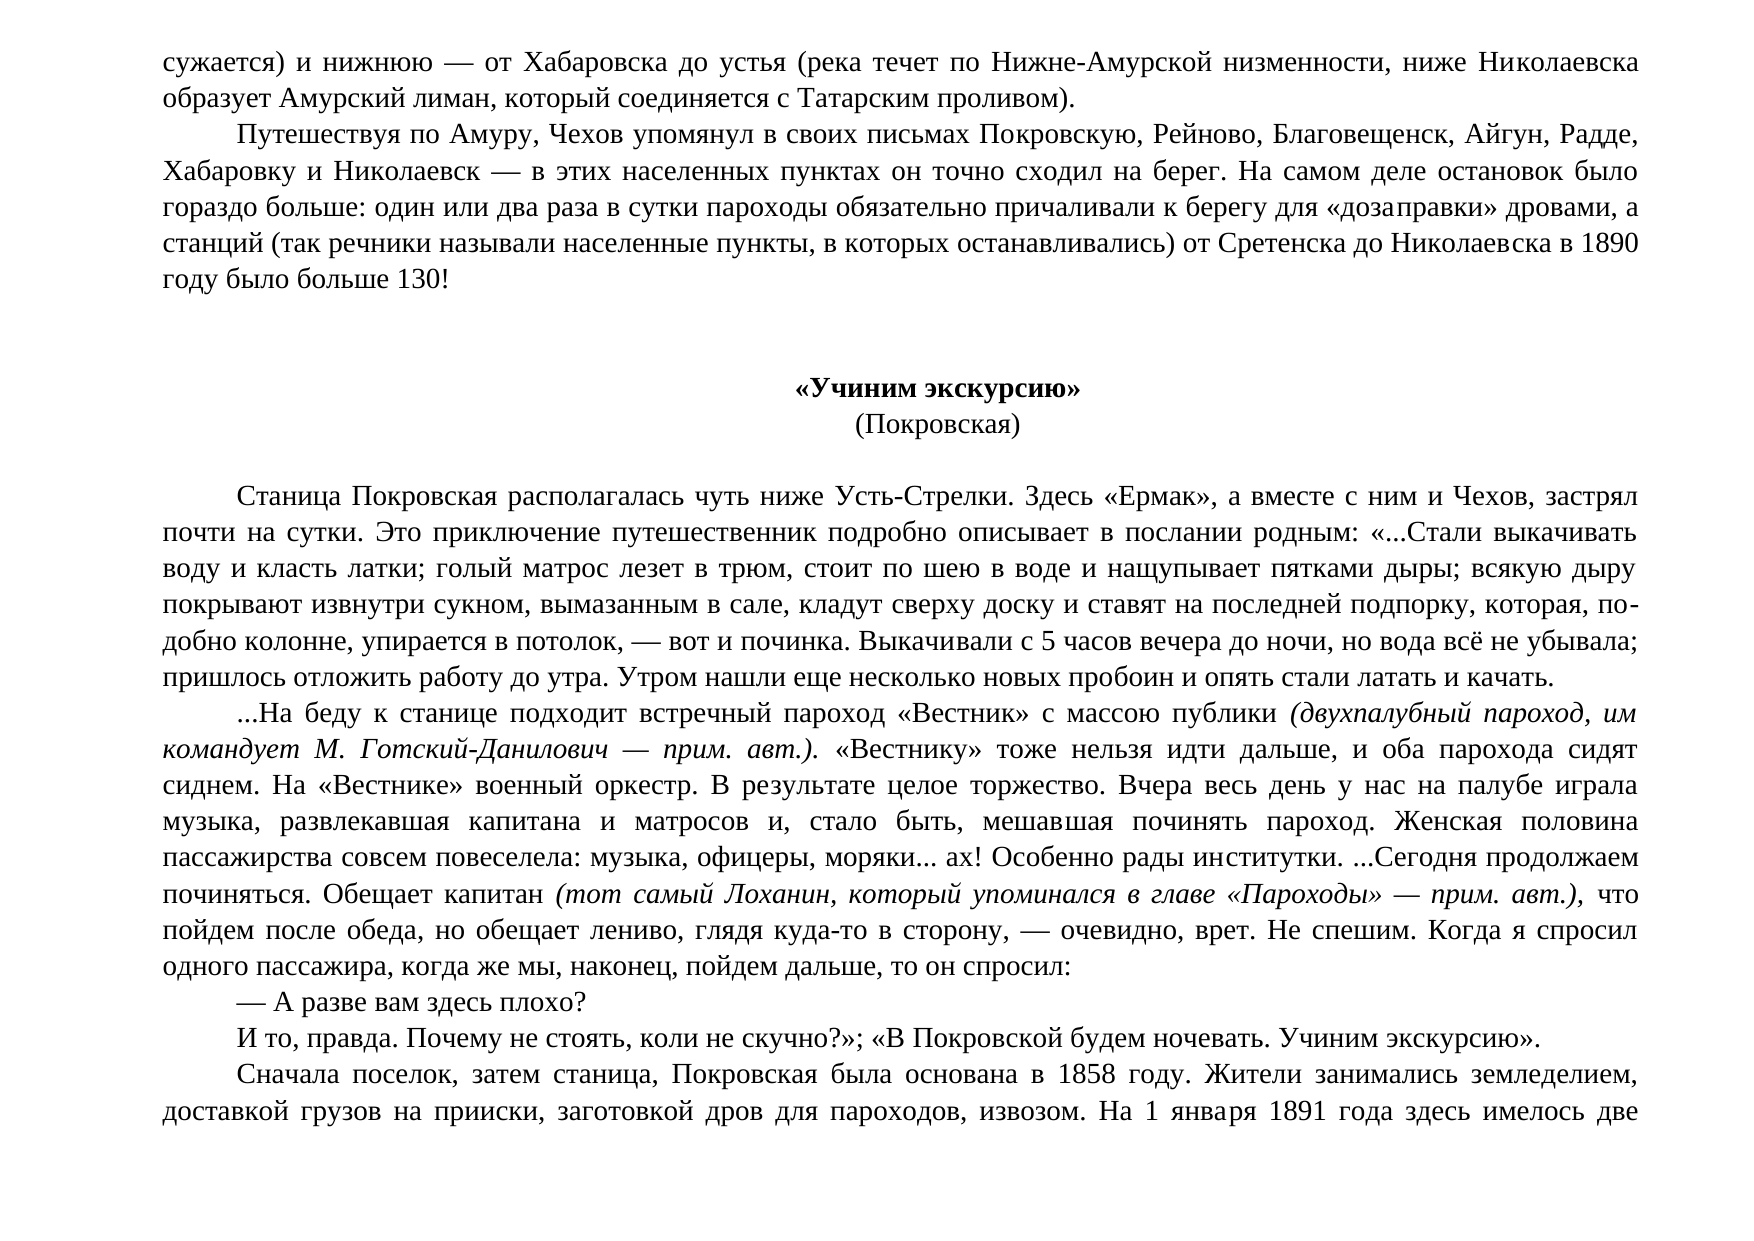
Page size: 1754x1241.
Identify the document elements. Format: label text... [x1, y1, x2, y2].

text Станица Покровская располагалась чуть ниже Усть-Стрелки. Здесь «Ермак», а вместе с ним и Чехов, застрял почти на сутки. Это приключение путешественник подробно описывает в послании родным: «...Стали выкачивать воду и класть латки; голый матрос лезет в трюм, стоит по шею в воде и нащупывает пятками дыры; всякую дыру покрывают извнутри сукном, вымазанным в сале, кладут сверху доску и ставят на последней подпорку, которая, подобно колонне, упирается в потолок, — вот и починка. Выкачивали с 5 часов вечера до ночи, но вода всё не убывала; пришлось отложить работу до утра. Утром нашли еще несколько новых пробоин и опять стали латать и качать. [162, 478, 1639, 692]
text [162, 44, 1639, 114]
text — А разве вам здесь плохо? [162, 984, 1639, 1018]
text ...На беду к станице подходит встречный пароход «Вестник» с массою публики (двухпалубный пароход, им командует М. Готский-Данилович — прим. авт.). «Вестнику» тоже нельзя идти дальше, и оба парохода сидят сиднем. На «Вестнике» военный оркестр. В результате целое торжество. Вчера весь день у нас на палубе играла музыка, развлекавшая капитана и матросов и, стало быть, мешавшая починять пароход. Женская половина пассажирства совсем повеселела: музыка, офицеры, моряки... ах! Особенно рады институтки. ...Сегодня продолжаем починяться. Обещает капитан (тот самый Лоханин, который упоминался в главе «Пароходы» — прим. авт.), что пойдем после обеда, но обещает лениво, глядя куда-то в сторону, — очевидно, врет. Не спешим. Когда я спросил одного пассажира, когда же мы, наконец, пойдем дальше, то он спросил: [162, 695, 1639, 982]
text (Покровская) [162, 406, 1639, 439]
text «Учиним экскурсию» [162, 370, 1639, 403]
text И то, правда. Почему не стоять, коли не скучно?»; «В Покровской будем ночевать. Учиним экскурсию». [162, 1020, 1639, 1054]
text Путешествуя по Амуру, Чехов упомянул в своих письмах Покровскую, Рейново, Благовещенск, Айгун, Радде, Хабаровку и Николаевск — в этих населенных пунктах он точно сходил на берег. На самом деле остановок было гораздо больше: один или два раза в сутки пароходы обязательно причаливали к берегу для «дозаправки» дровами, а станций (так речники называли населенные пункты, в которых останавливались) от Сретенска до Николаевска в 1890 году было больше 130! [162, 117, 1639, 295]
